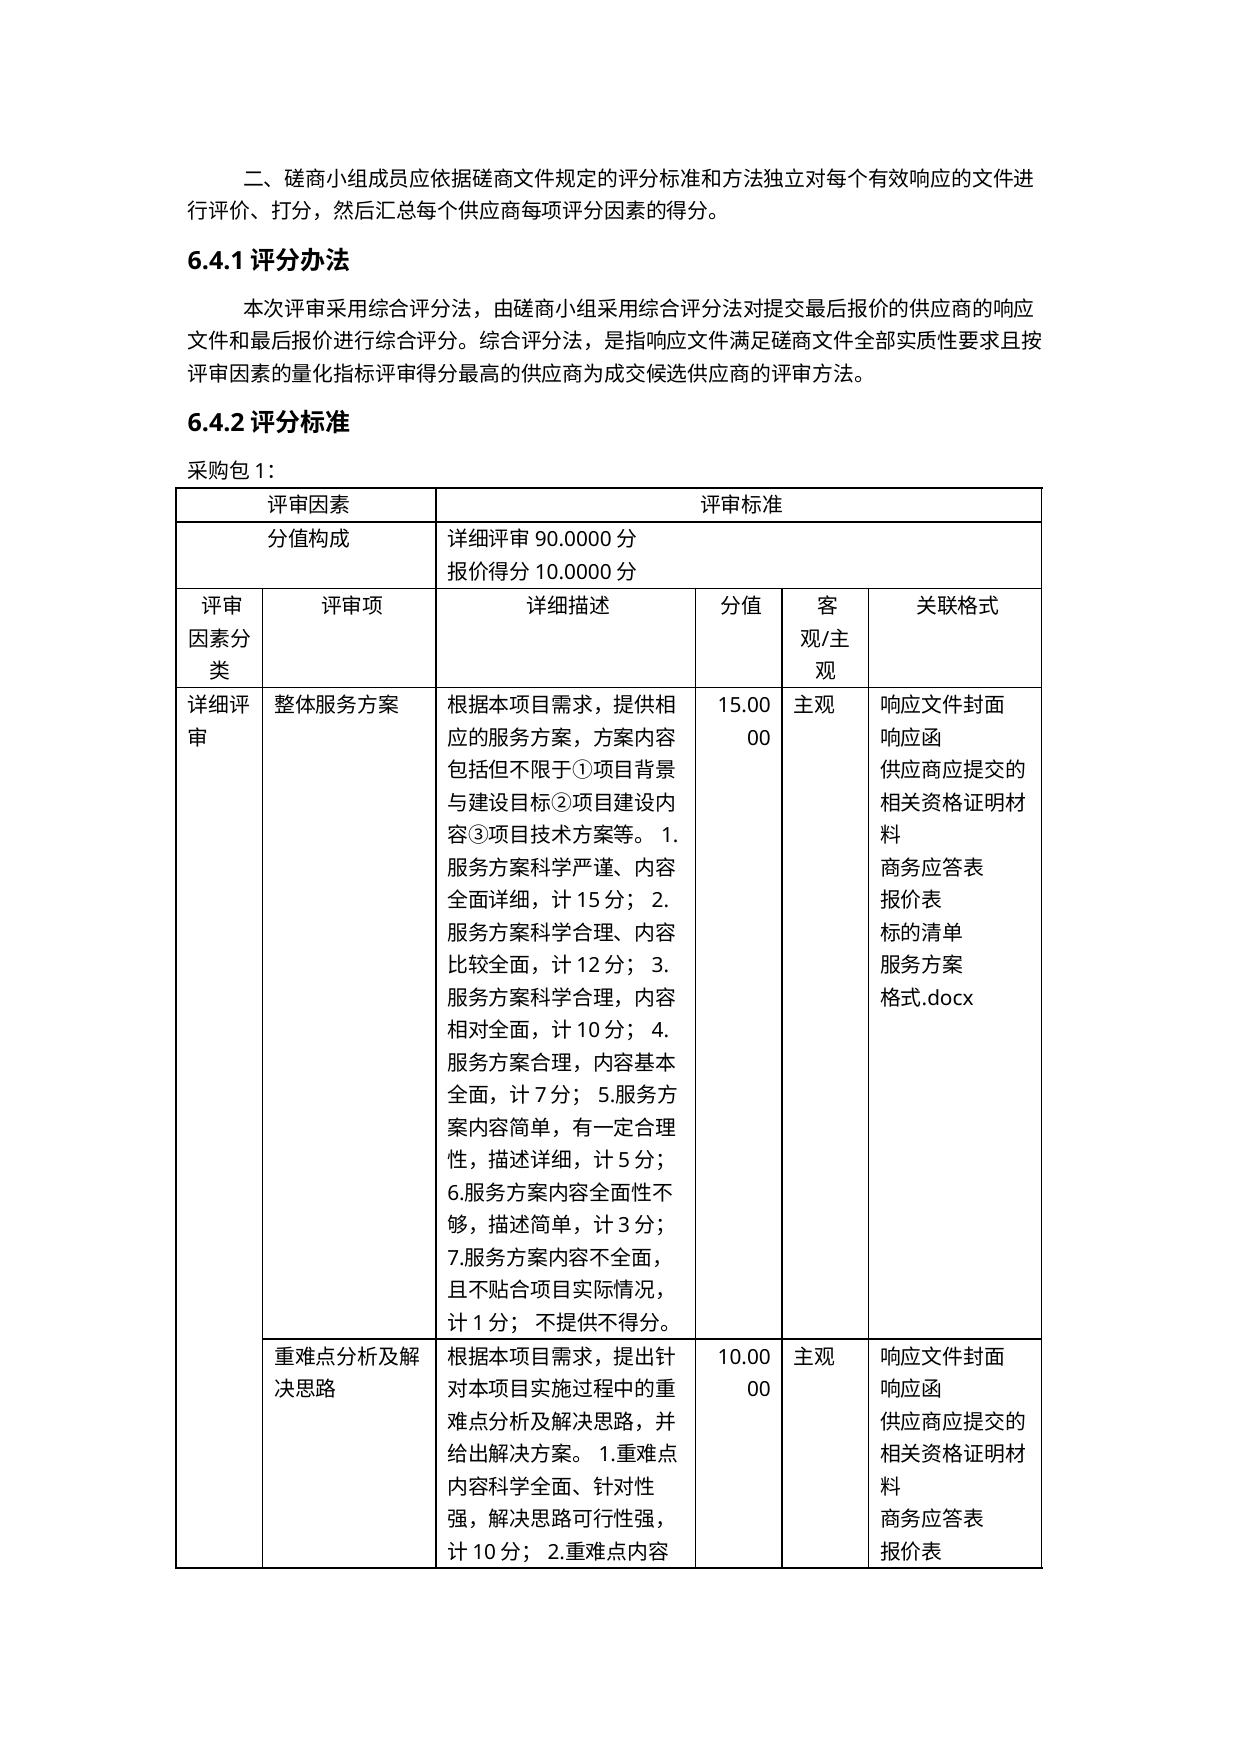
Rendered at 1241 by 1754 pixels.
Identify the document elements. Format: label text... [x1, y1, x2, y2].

table_cell 详细评审90.0000分 报价得分10.0000分 [437, 523, 1041, 588]
text 二、磋商小组成员应依据磋商文件规定的评分标准和方法独立对每个有效响应的文件进行评价、打分，然后汇总每个供应商每项评分因素的得分。 [187, 162, 1053, 227]
table_cell 详细评审 [177, 688, 262, 1567]
table_cell 评审项 [263, 589, 435, 687]
table_cell 根据本项目需求，提供相应的服务方案，方案内容包括但不限于①项目背景与建设目标②项目建设内容③项目技术方案等。 1.服务方案科学严谨、内容全面详细，计15分； 2.服务方案科学合理、内容比较全面，计12分； 3.服务方案科学合理，内容相对全面，计10分； 4.服务方案合理，内容基本全面，计7分； 5.服务方案内容简单，有一定合理性，描述详细，计5分； 6.服务方案内容全面性不够，描述简单，计3分； 7.服务方案内容不全面，且不贴合项目实际情况，计1分； 不提供不得分。 [437, 688, 695, 1338]
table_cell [869, 1340, 1041, 1567]
table_cell 详细描述 [437, 589, 695, 687]
table_header 评审因素 [177, 489, 435, 521]
table_cell 分值 [696, 589, 781, 687]
table_cell 客观/主观 [783, 589, 868, 687]
table_cell 10.0000 [696, 1340, 781, 1567]
table_cell 整体服务方案 [263, 688, 435, 1338]
table_cell 主观 [783, 688, 868, 1338]
table_cell 重难点分析及解决思路 [263, 1340, 435, 1567]
text 本次评审采用综合评分法，由磋商小组采用综合评分法对提交最后报价的供应商的响应文件和最后报价进行综合评分。综合评分法，是指响应文件满足磋商文件全部实质性要求且按评审因素的量化指标评审得分最高的供应商为成交候选供应商的评审方法。 [187, 292, 1053, 389]
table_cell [437, 1340, 695, 1567]
table_cell 评审因素分类 [177, 589, 262, 687]
table_cell 响应文件封面 响应函 供应商应提交的相关资格证明材料 商务应答表 报价表 标的清单 服务方案 格式.docx [869, 688, 1041, 1338]
text 6.4.2评分标准 [187, 389, 1053, 454]
text 6.4.1评分办法 [187, 227, 1053, 292]
text 采购包1： [187, 454, 1053, 487]
table_header 评审标准 [437, 489, 1041, 521]
table_cell 关联格式 [869, 589, 1041, 687]
table_cell 15.0000 [696, 688, 781, 1338]
table_cell 分值构成 [177, 523, 435, 588]
table_cell 主观 [783, 1340, 868, 1567]
